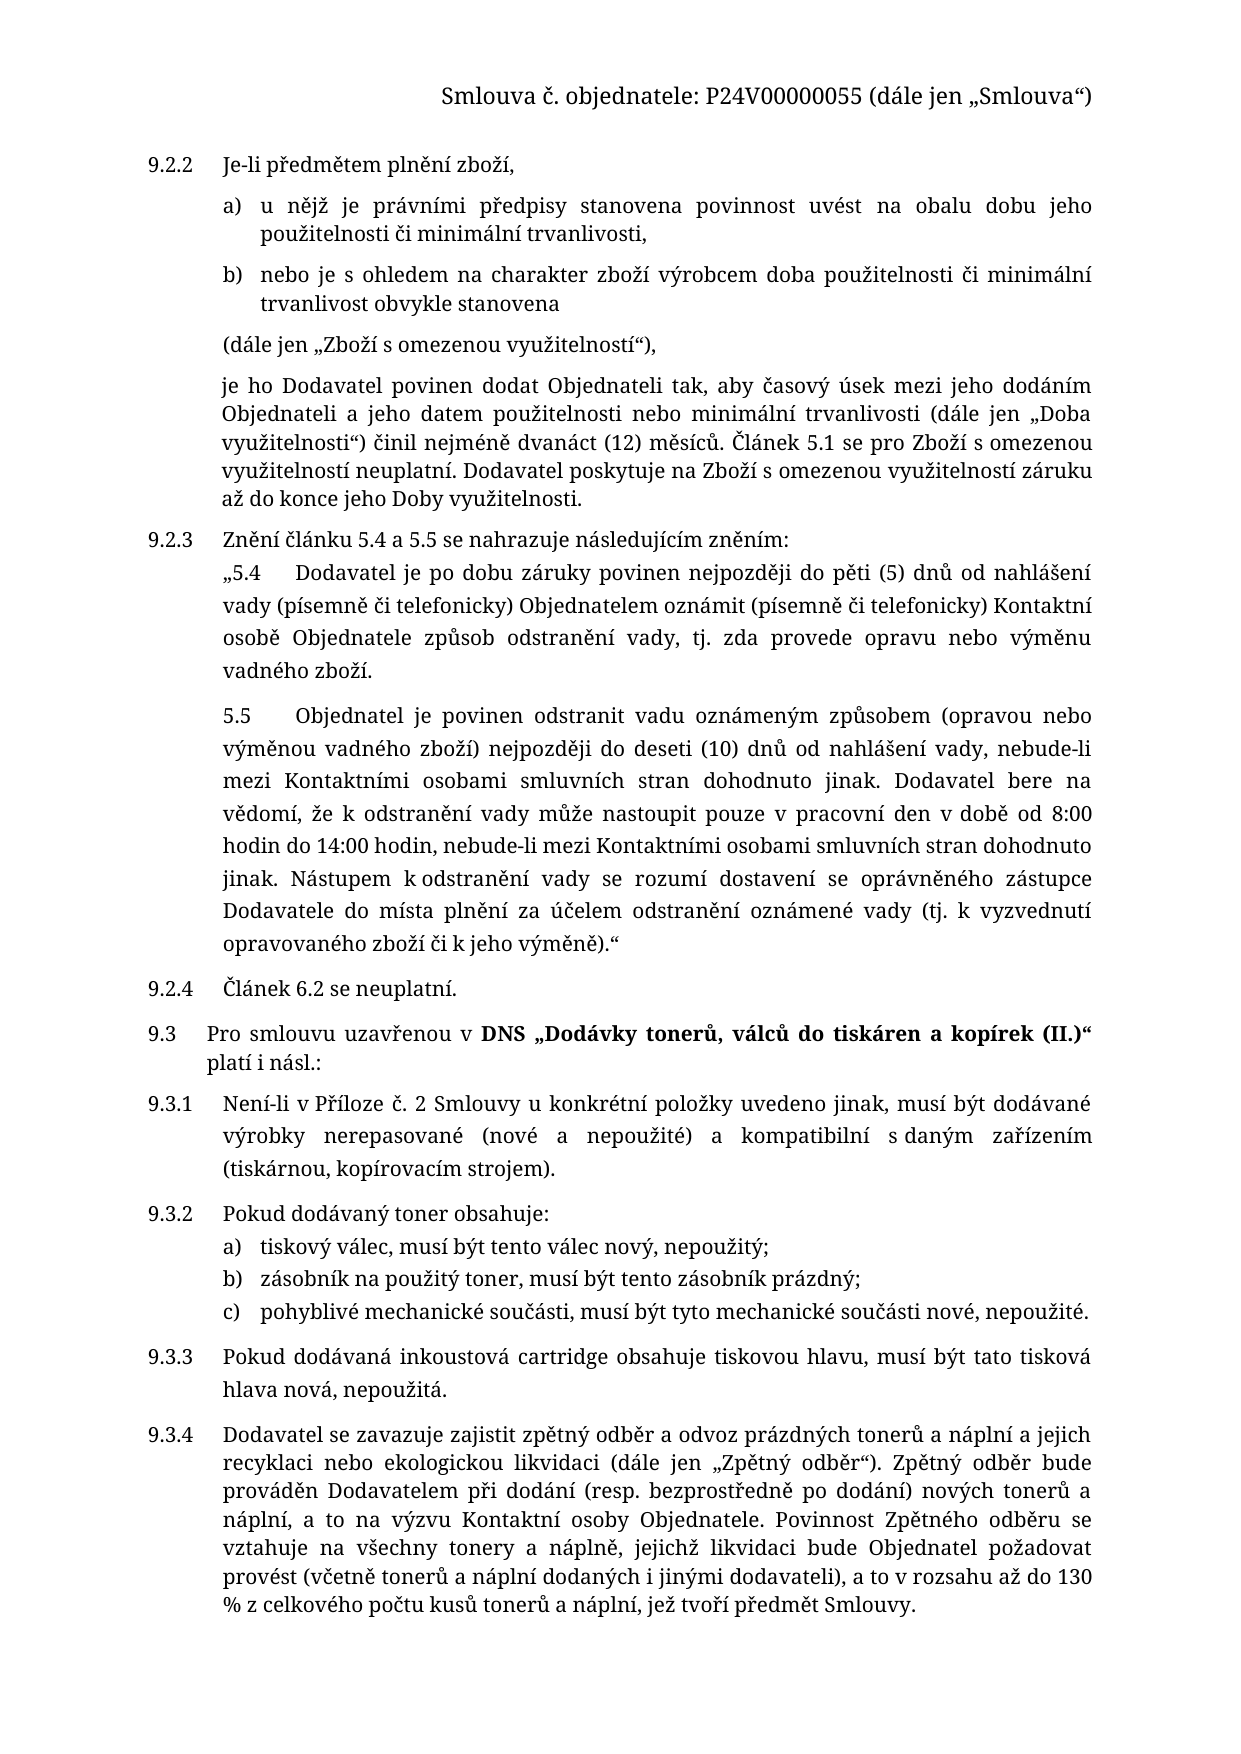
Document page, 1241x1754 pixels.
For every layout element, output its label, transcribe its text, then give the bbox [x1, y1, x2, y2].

list „5.4 Dodavatel je po dobu záruky povinen nejpozději do pěti (5) dnů od nahlášení vady (písemně či telefonicky) Objednatelem oznámit (písemně či telefonicky) Kontaktní osobě Objednatele způsob odstranění vady, tj. zda provede opravu nebo výměnu vadného zboží. [223, 558, 1093, 684]
list Znění článku 5.4 a 5.5 se nahrazuje následujícím zněním: [148, 526, 1093, 554]
list Pokud dodávaná inkoustová cartridge obsahuje tiskovou hlavu, musí být tato tisková hlava nová, nepoužitá. [148, 1342, 1093, 1403]
list u nějž je právními předpisy stanovena povinnost uvést na obalu dobu jeho použitelnosti či minimální trvanlivosti, [223, 191, 1093, 248]
list nebo je s ohledem na charakter zboží výrobcem doba použitelnosti či minimální trvanlivost obvykle stanovena [223, 261, 1093, 317]
list Článek 6.2 se neuplatní. [148, 974, 1093, 1003]
list zásobník na použitý toner, musí být tento zásobník prázdný; [223, 1264, 1093, 1293]
list pohyblivé mechanické součásti, musí být tyto mechanické součásti nové, nepoužité. [223, 1297, 1093, 1325]
text je ho Dodavatel povinen dodat Objednateli tak, aby časový úsek mezi jeho dodáním Objednateli a jeho datem použitelnosti nebo minimální trvanlivosti (dále jen „Doba využitelnosti“) činil nejméně dvanáct (12) měsíců. Článek 5.1 se pro Zboží s omezenou využitelností neuplatní. Dodavatel poskytuje na Zboží s omezenou využitelností záruku až do konce jeho Doby využitelnosti. [221, 371, 1093, 513]
list 5.5 Objednatel je povinen odstranit vadu oznámeným způsobem (opravou nebo výměnou vadného zboží) nejpozději do deseti (10) dnů od nahlášení vady, nebude-li mezi Kontaktními osobami smluvních stran dohodnuto jinak. Dodavatel bere na vědomí, že k odstranění vady může nastoupit pouze v pracovní den v době od 8:00 hodin do 14:00 hodin, nebude-li mezi Kontaktními osobami smluvních stran dohodnuto jinak. Nástupem k odstranění vady se rozumí dostavení se oprávněného zástupce Dodavatele do místa plnění za účelem odstranění oznámené vady (tj. k vyzvednutí opravovaného zboží či k jeho výměně).“ [223, 701, 1093, 958]
list Pokud dodávaný toner obsahuje: [148, 1199, 1093, 1228]
list Je-li předmětem plnění zboží, [148, 150, 1093, 179]
text (dále jen „Zboží s omezenou využitelností“), [223, 330, 1093, 358]
list Není-li v Příloze č. 2 Smlouvy u konkrétní položky uvedeno jinak, musí být dodávané výrobky nerepasované (nové a nepoužité) a kompatibilní s daným zařízením (tiskárnou, kopírovacím strojem). [148, 1089, 1093, 1182]
list Dodavatel se zavazuje zajistit zpětný odběr a odvoz prázdných tonerů a náplní a jejich recyklaci nebo ekologickou likvidaci (dále jen „Zpětný odběr“). Zpětný odběr bude prováděn Dodavatelem při dodání (resp. bezprostředně po dodání) nových tonerů a náplní, a to na výzvu Kontaktní osoby Objednatele. Povinnost Zpětného odběru se vztahuje na všechny tonery a náplně, jejichž likvidaci bude Objednatel požadovat provést (včetně tonerů a náplní dodaných i jinými dodavateli), a to v rozsahu až do 130 % z celkového počtu kusů tonerů a náplní, jež tvoří předmět Smlouvy. [148, 1420, 1093, 1619]
list Pro smlouvu uzavřenou v DNS „Dodávky tonerů, válců do tiskáren a kopírek (II.)“ platí i násl.: [148, 1019, 1093, 1076]
list tiskový válec, musí být tento válec nový, nepoužitý; [223, 1232, 1093, 1260]
